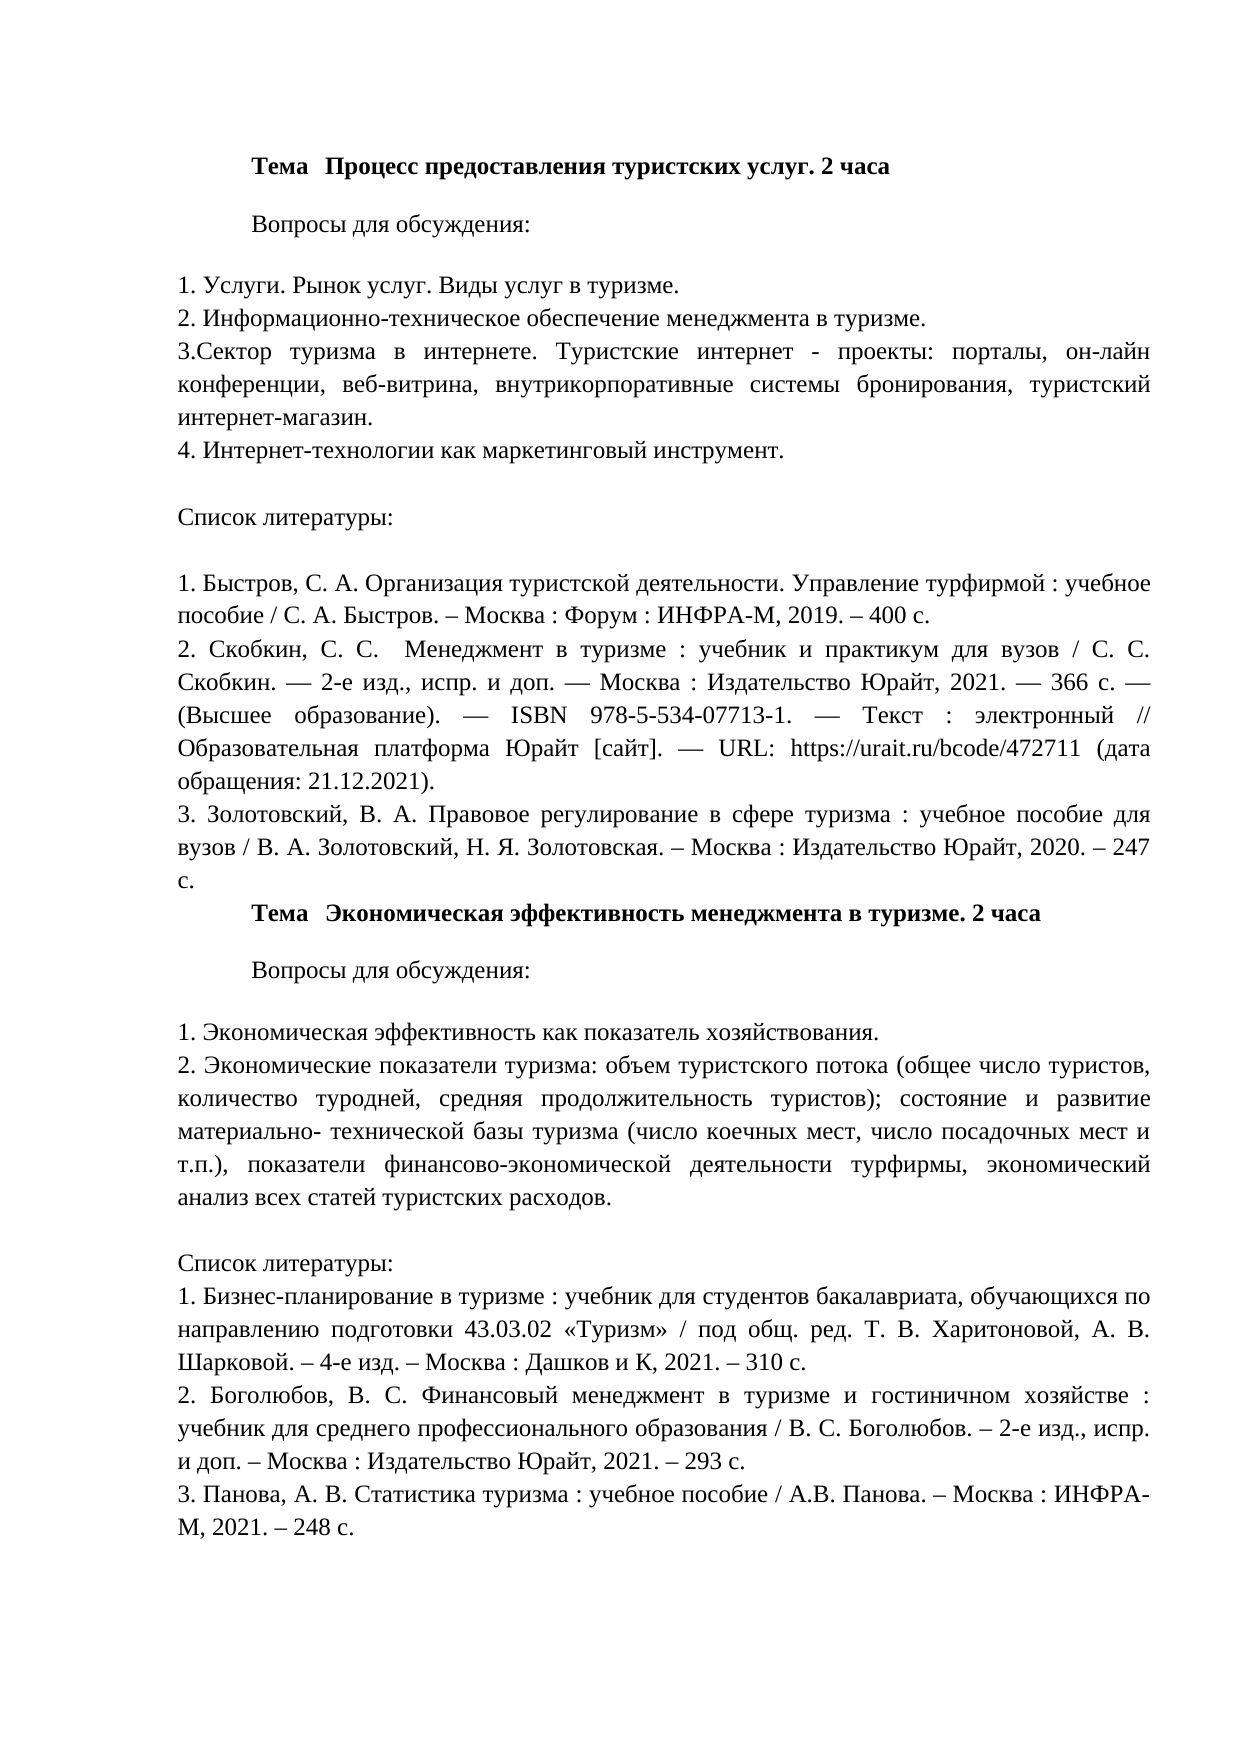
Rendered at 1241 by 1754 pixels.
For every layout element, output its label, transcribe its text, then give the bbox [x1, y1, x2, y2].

text 2. Экономические показатели туризма: объем туристского потока (общее число туристов, количество туродней, средняя продолжительность туристов); состояние и развитие материально- технической базы туризма (число коечных мест, число посадочных мест и т.п.), показатели финансово-экономической деятельности турфирмы, экономический анализ всех статей туристских расходов. [177, 1050, 1152, 1211]
text 3. Панова, А. В. Статистика туризма : учебное пособие / А.В. Панова. – Москва : ИНФРА-М, 2021. – 248 с. [177, 1479, 1152, 1541]
text Вопросы для обсуждения: [177, 955, 1152, 984]
text 4. Интернет-технологии как маркетинговый инструмент. [177, 436, 1152, 464]
text Вопросы для обсуждения: [177, 209, 1152, 237]
text 2. Боголюбов, В. С. Финансовый менеджмент в туризме и гостиничном хозяйстве : учебник для среднего профессионального образования / В. С. Боголюбов. – 2-е изд., испр. и доп. – Москва : Издательство Юрайт, 2021. – 293 с. [177, 1380, 1152, 1475]
text 1. Услуги. Рынок услуг. Виды услуг в туризме. [177, 270, 1152, 299]
text 2. Информационно-техническое обеспечение менеджмента в туризме. [177, 303, 1152, 332]
text 3.Сектор туризма в интернете. Туристские интернет - проекты: порталы, он-лайн конференции, веб-витрина, внутрикорпоративные системы бронирования, туристский интернет-магазин. [177, 336, 1152, 431]
text Тема Процесс предоставления туристских услуг. 2 часа [177, 151, 1152, 180]
text 1. Быстров, С. А. Организация туристской деятельности. Управление турфирмой : учебное пособие / С. А. Быстров. – Москва : Форум : ИНФРА-М, 2019. – 400 с. [177, 568, 1152, 629]
text 2. Скобкин, С. С. Менеджмент в туризме : учебник и практикум для вузов / С. С. Скобкин. — 2-е изд., испр. и доп. — Москва : Издательство Юрайт, 2021. — 366 с. — (Высшее образование). — ISBN 978-5-534-07713-1. — Текст : электронный // Образовательная платформа Юрайт [сайт]. — URL: https://urait.ru/bcode/472711 (дата обращения: 21.12.2021). [177, 634, 1152, 794]
text Список литературы: [177, 1248, 1152, 1277]
text 1. Экономическая эффективность как показатель хозяйствования. [177, 1017, 1152, 1046]
text Список литературы: [177, 502, 1152, 530]
text 3. Золотовский, В. А. Правовое регулирование в сфере туризма : учебное пособие для вузов / В. А. Золотовский, Н. Я. Золотовская. – Москва : Издательство Юрайт, 2020. – 247 с. [177, 799, 1152, 893]
text Тема Экономическая эффективность менеджмента в туризме. 2 часа [177, 898, 1152, 927]
